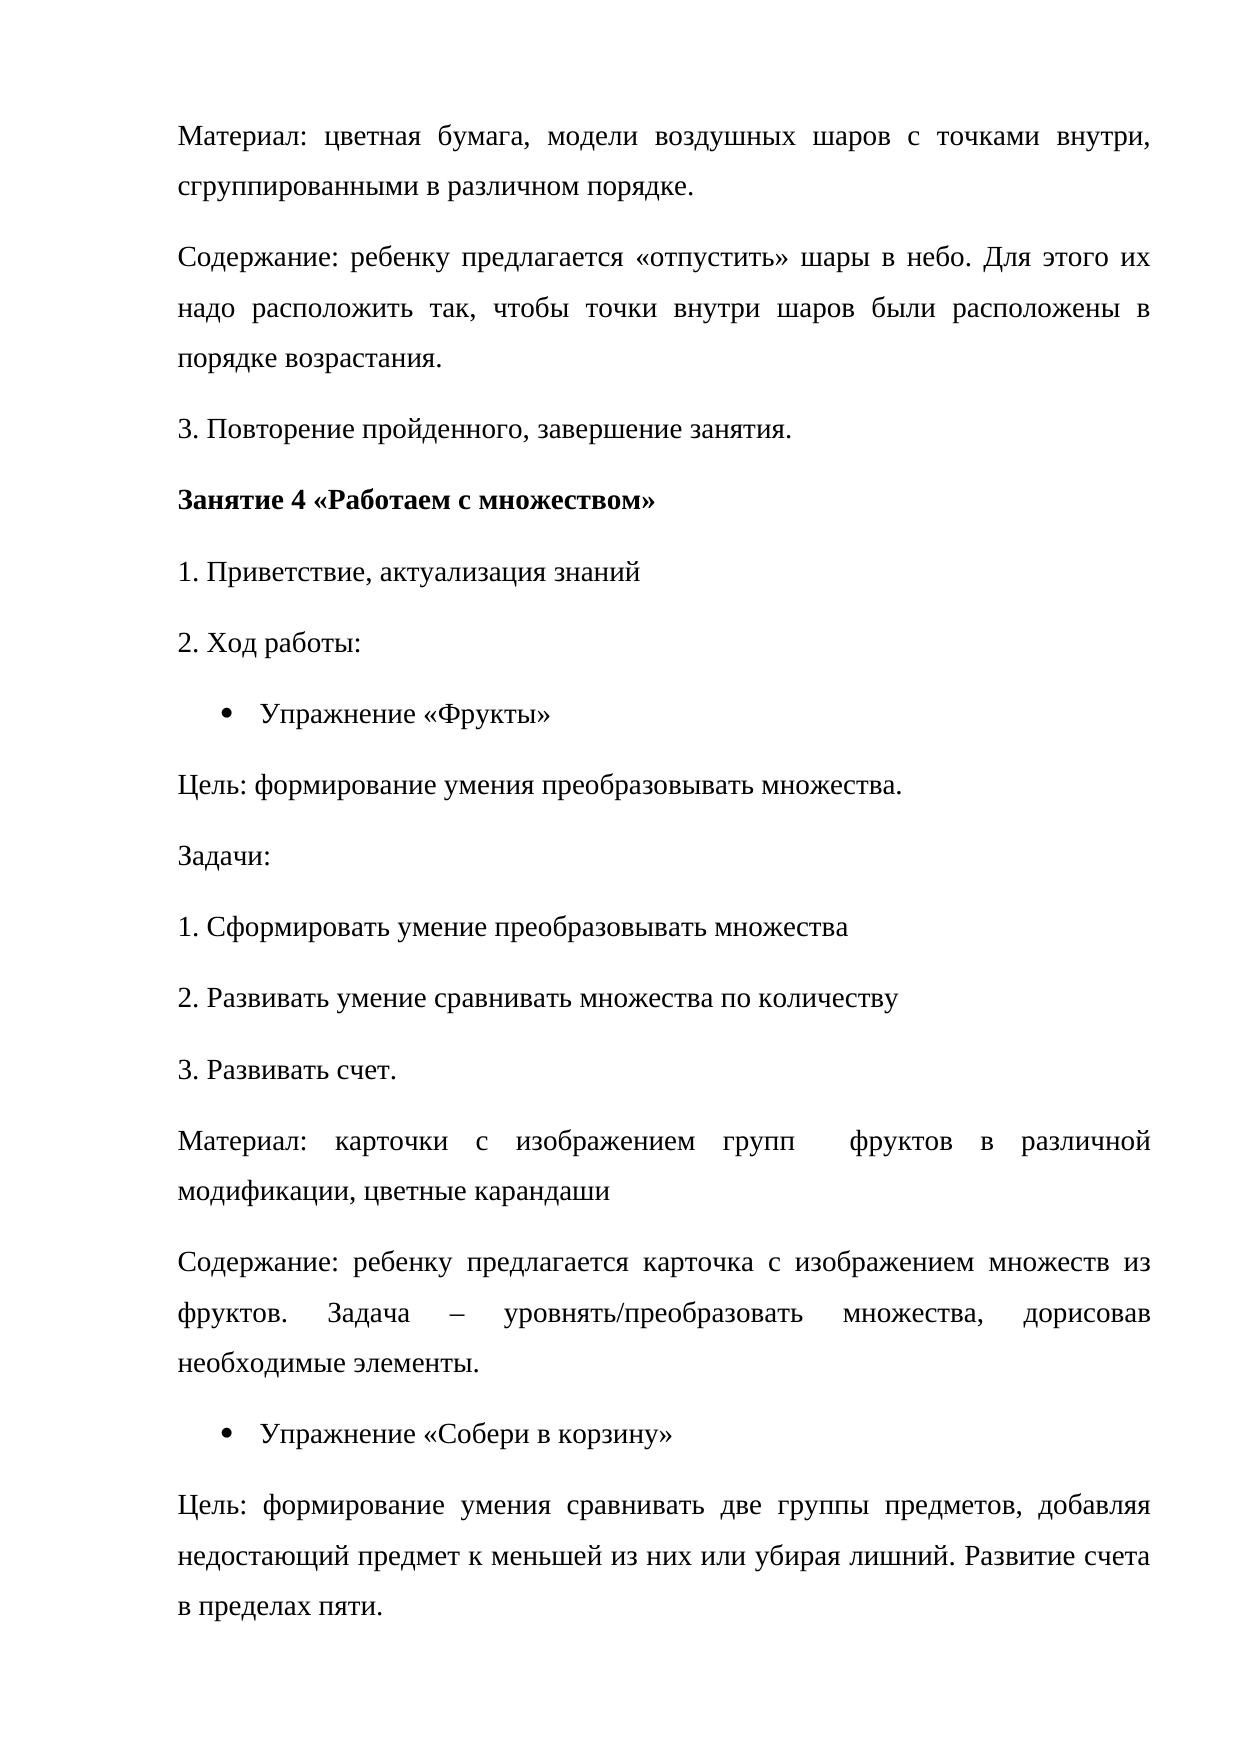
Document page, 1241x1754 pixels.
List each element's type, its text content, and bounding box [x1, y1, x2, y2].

text 1. Приветствие, актуализация знаний [177, 554, 1152, 587]
text Цель: формирование умения сравнивать две группы предметов, добавляя недостающий предмет к меньшей из них или убирая лишний. Развитие счета в пределах пяти. [177, 1487, 1152, 1622]
text Материал: цветная бумага, модели воздушных шаров с точками внутри, сгруппированными в различном порядке. [177, 118, 1152, 202]
text Задачи: [177, 838, 1152, 872]
text 3. Развивать счет. [177, 1052, 1152, 1085]
list Упражнение «Собери в корзину» [222, 1416, 1152, 1450]
text Занятие 4 «Работаем с множеством» [177, 482, 1152, 516]
text Цель: формирование умения преобразовывать множества. [177, 767, 1152, 801]
text Содержание: ребенку предлагается карточка с изображением множеств из фруктов. Задача – уровнять/преобразовать множества, дорисовав необходимые элементы. [177, 1244, 1152, 1378]
text Материал: карточки с изображением групп фруктов в различной модификации, цветные карандаши [177, 1123, 1152, 1207]
text 3. Повторение пройденного, завершение занятия. [177, 411, 1152, 445]
text 2. Развивать умение сравнивать множества по количеству [177, 981, 1152, 1014]
text 1. Сформировать умение преобразовывать множества [177, 909, 1152, 943]
list Упражнение «Фрукты» [222, 696, 1152, 729]
text 2. Ход работы: [177, 625, 1152, 658]
text Содержание: ребенку предлагается «отпустить» шары в небо. Для этого их надо расположить так, чтобы точки внутри шаров были расположены в порядке возрастания. [177, 239, 1152, 374]
